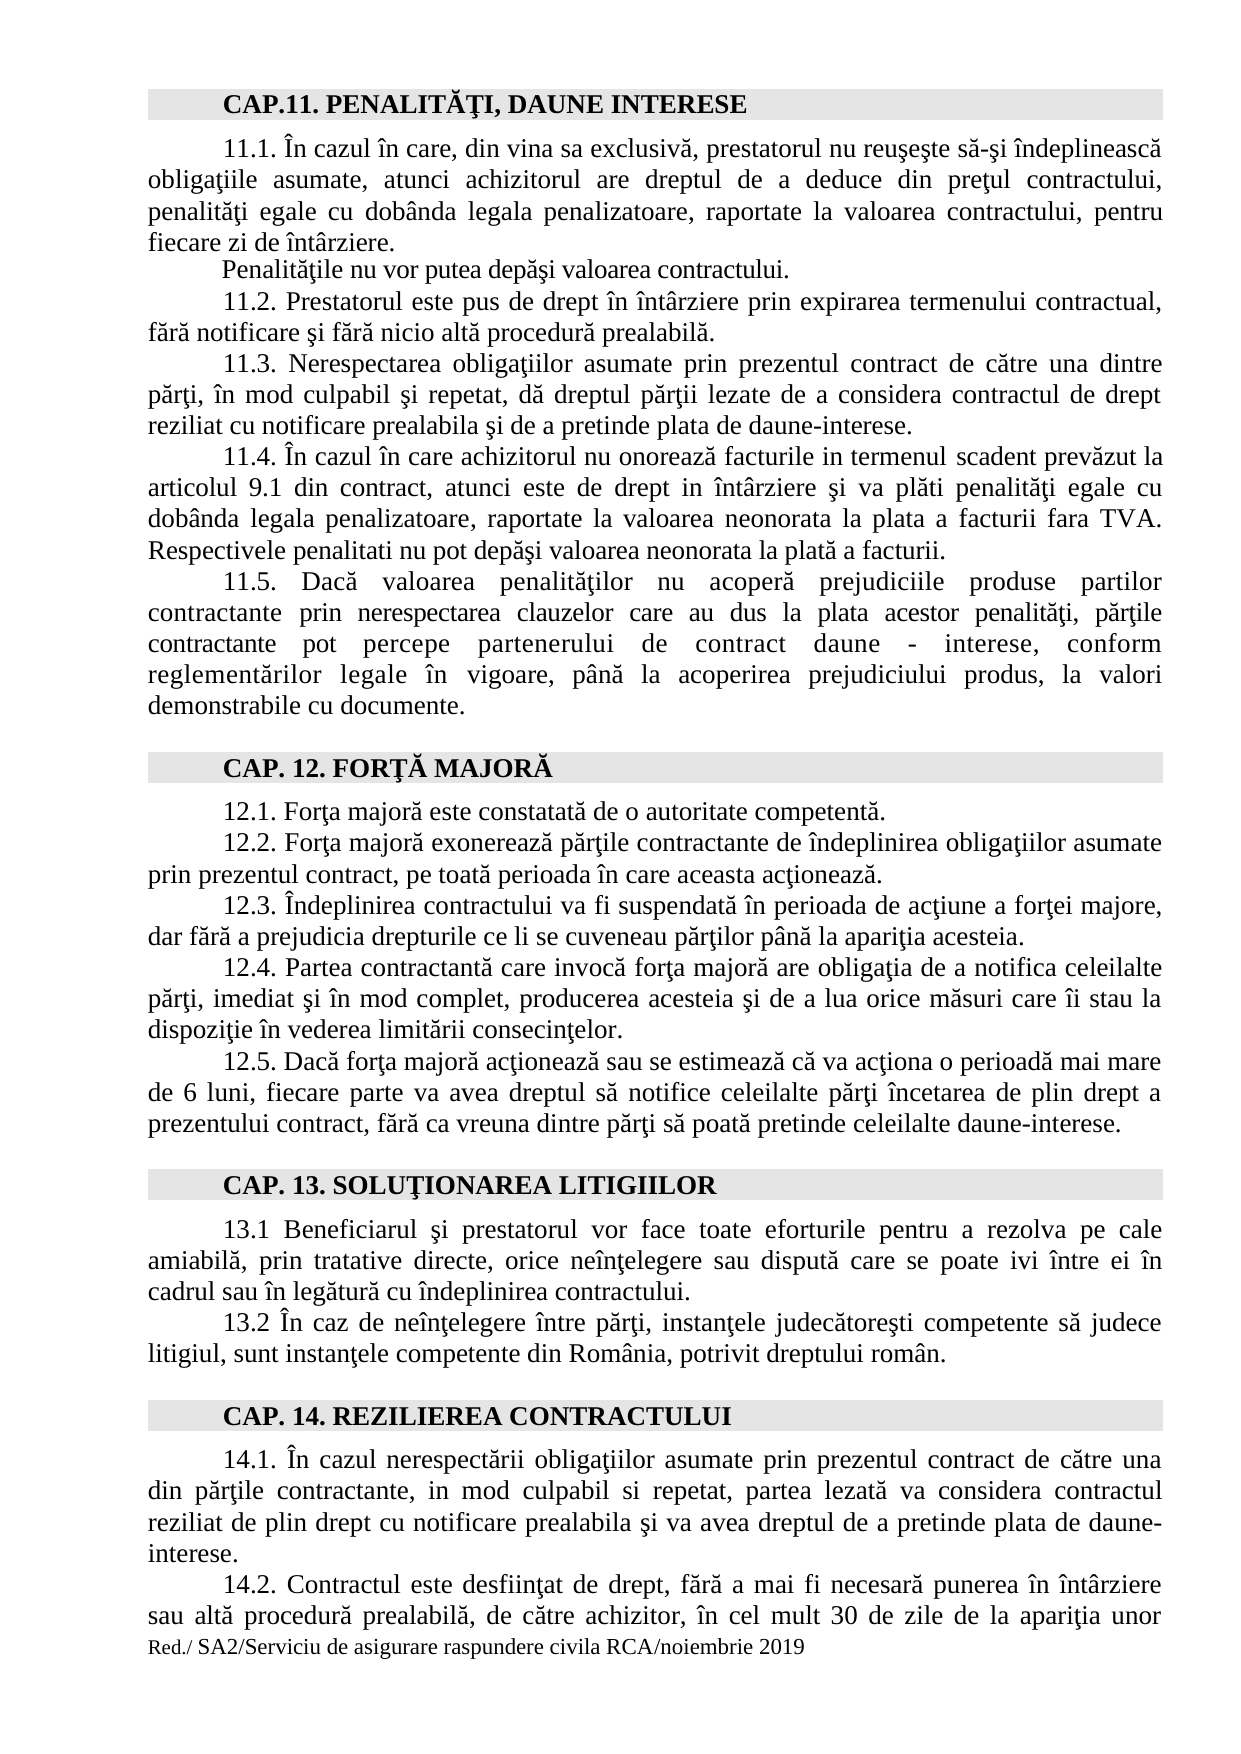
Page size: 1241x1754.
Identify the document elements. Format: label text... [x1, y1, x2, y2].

text 12.5. Dacă forţa majoră acţionează sau se estimează că va acţiona o perioadă mai mare de 6 luni, fiecare parte va avea dreptul să notifice celeilalte părţi încetarea de plin drept a prezentului contract, fără ca vreuna dintre părţi să poată pretinde celeilalte daune-interese. [148, 1044, 1163, 1138]
subtitle CAP.11. PENALITĂŢI, DAUNE INTERESE [148, 89, 1163, 120]
subtitle CAP. 14. REZILIEREA CONTRACTULUI [148, 1400, 1163, 1431]
text 12.3. Îndeplinirea contractului va fi suspendată în perioada de acţiune a forţei majore, dar fără a prejudicia drepturile ce li se cuveneau părţilor până la apariţia acesteia. [148, 889, 1163, 951]
text 11.3. Nerespectarea obligaţiilor asumate prin prezentul contract de către una dintre părţi, în mod culpabil şi repetat, dă dreptul părţii lezate de a considera contractul de drept reziliat cu notificare prealabila şi de a pretinde plata de daune-interese. [148, 347, 1163, 440]
text 11.5. Dacă valoarea penalităţilor nu acoperă prejudiciile produse partilor contractante prin nerespectarea clauzelor care au dus la plata acestor penalităţi, părţile contractante pot percepe partenerului de contract daune - interese, conform reglementărilor legale în vigoare, până la acoperirea prejudiciului produs, la valori demonstrabile cu documente. [148, 565, 1163, 721]
text Penalităţile nu vor putea depăşi valoarea contractului. [148, 257, 1162, 284]
text 12.4. Partea contractantă care invocă forţa majoră are obligaţia de a notifica celeilalte părţi, imediat şi în mod complet, producerea acesteia şi de a lua orice măsuri care îi stau la dispoziţie în vederea limitării consecinţelor. [148, 951, 1163, 1044]
text 11.2. Prestatorul este pus de drept în întârziere prin expirarea termenului contractual, fără notificare şi fără nicio altă procedură prealabilă. [148, 284, 1163, 347]
subtitle CAP. 12. FORŢĂ MAJORĂ [148, 752, 1163, 783]
text 11.4. În cazul în care achizitorul nu onorează facturile in termenul scadent prevăzut la articolul 9.1 din contract, atunci este de drept in întârziere şi va plăti penalităţi egale cu dobânda legala penalizatoare, raportate la valoarea neonorata la plata a facturii fara TVA. Respectivele penalitati nu pot depăşi valoarea neonorata la plată a facturii. [148, 440, 1163, 565]
text 11.1. În cazul în care, din vina sa exclusivă, prestatorul nu reuşeşte să-şi îndeplinească obligaţiile asumate, atunci achizitorul are dreptul de a deduce din preţul contractului, penalităţi egale cu dobânda legala penalizatoare, raportate la valoarea contractului, pentru fiecare zi de întârziere. [148, 132, 1163, 257]
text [148, 1568, 1163, 1630]
subtitle CAP. 13. SOLUŢIONAREA LITIGIILOR [148, 1169, 1163, 1200]
text 12.1. Forţa majoră este constatată de o autoritate competentă. [148, 795, 1163, 827]
text 12.2. Forţa majoră exonerează părţile contractante de îndeplinirea obligaţiilor asumate prin prezentul contract, pe toată perioada în care aceasta acţionează. [148, 827, 1163, 889]
text 14.1. În cazul nerespectării obligaţiilor asumate prin prezentul contract de către una din părţile contractante, in mod culpabil si repetat, partea lezată va considera contractul reziliat de plin drept cu notificare prealabila şi va avea dreptul de a pretinde plata de daune-interese. [148, 1443, 1163, 1568]
text 13.2 În caz de neînţelegere între părţi, instanţele judecătoreşti competente să judece litigiul, sunt instanţele competente din România, potrivit dreptului român. [148, 1306, 1163, 1368]
text 13.1 Beneficiarul şi prestatorul vor face toate eforturile pentru a rezolva pe cale amiabilă, prin tratative directe, orice neînţelegere sau dispută care se poate ivi între ei în cadrul sau în legătură cu îndeplinirea contractului. [148, 1213, 1163, 1306]
